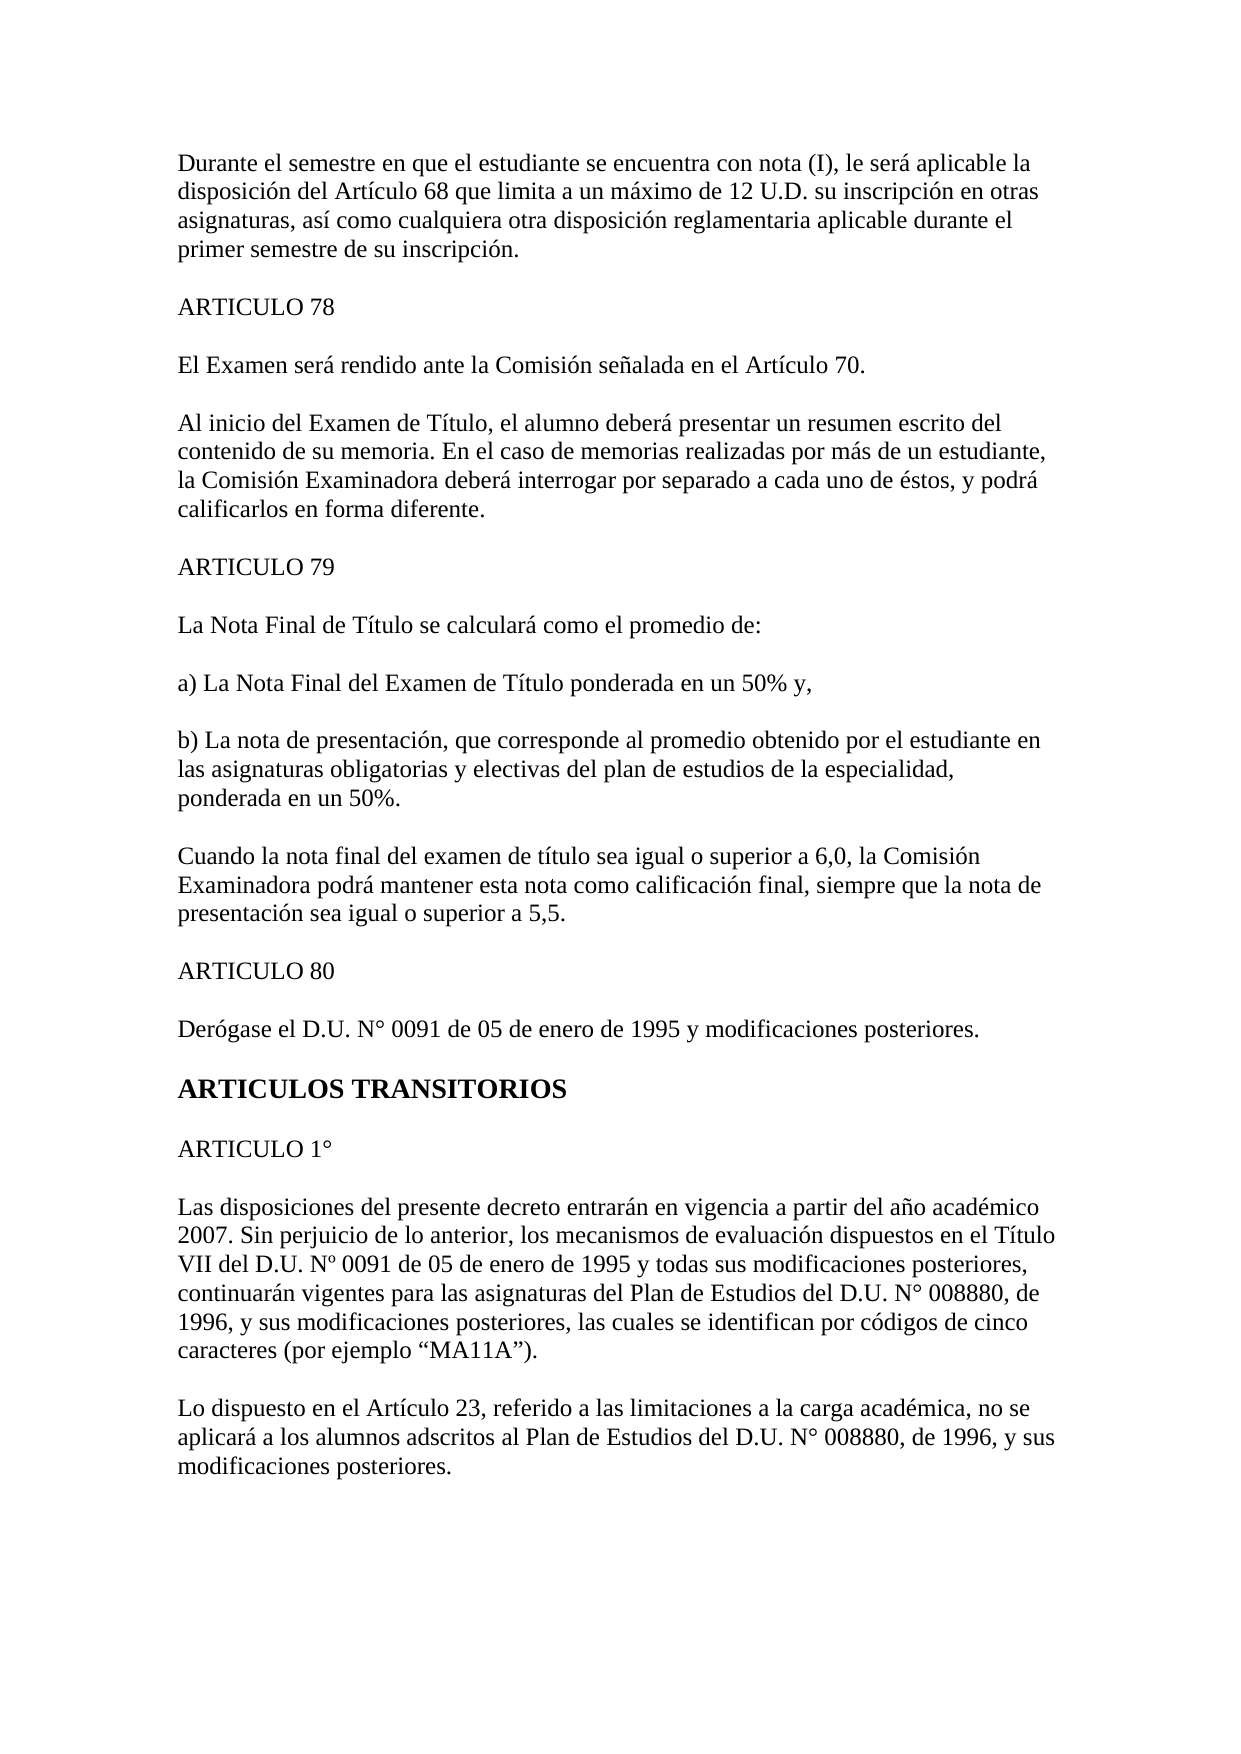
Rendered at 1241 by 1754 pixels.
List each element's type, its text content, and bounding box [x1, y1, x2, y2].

text ARTICULO 80 [177, 956, 1063, 985]
text ARTICULO 78 [177, 292, 1063, 321]
text La Nota Final de Título se calculará como el promedio de: [177, 610, 1063, 638]
text El Examen será rendido ante la Comisión señalada en el Artículo 70. [177, 350, 1063, 378]
text Lo dispuesto en el Artículo 23, referido a las limitaciones a la carga académica, no se aplicará a los alumnos adscritos al Plan de Estudios del D.U. N° 008880, de 1996, y sus modificaciones posteriores. [177, 1393, 1063, 1479]
text Derógase el D.U. N° 0091 de 05 de enero de 1995 y modificaciones posteriores. [177, 1014, 1063, 1043]
text Al inicio del Examen de Título, el alumno deberá presentar un resumen escrito del contenido de su memoria. En el caso de memorias realizadas por más de un estudiante, la Comisión Examinadora deberá interrogar por separado a cada uno de éstos, y podrá calificarlos en forma diferente. [177, 408, 1063, 523]
text Durante el semestre en que el estudiante se encuentra con nota (I), le será aplicable la disposición del Artículo 68 que limita a un máximo de 12 U.D. su inscripción en otras asignaturas, así como cualquiera otra disposición reglamentaria aplicable durante el primer semestre de su inscripción. [177, 148, 1063, 263]
text Las disposiciones del presente decreto entrarán en vigencia a partir del año académico 2007. Sin perjuicio de lo anterior, los mecanismos de evaluación dispuestos en el Título VII del D.U. Nº 0091 de 05 de enero de 1995 y todas sus modificaciones posteriores, continuarán vigentes para las asignaturas del Plan de Estudios del D.U. N° 008880, de 1996, y sus modificaciones posteriores, las cuales se identifican por códigos de cinco caracteres (por ejemplo “MA11A”). [177, 1192, 1063, 1364]
text Cuando la nota final del examen de título sea igual o superior a 6,0, la Comisión Examinadora podrá mantener esta nota como calificación final, siempre que la nota de presentación sea igual o superior a 5,5. [177, 841, 1063, 927]
text ARTICULO 79 [177, 552, 1063, 581]
text ARTICULOS TRANSITORIOS [177, 1072, 1063, 1104]
text a) La Nota Final del Examen de Título ponderada en un 50% y, [177, 668, 1063, 696]
text b) La nota de presentación, que corresponde al promedio obtenido por el estudiante en las asignaturas obligatorias y electivas del plan de estudios de la especialidad, ponderada en un 50%. [177, 726, 1063, 812]
text ARTICULO 1° [177, 1134, 1063, 1162]
